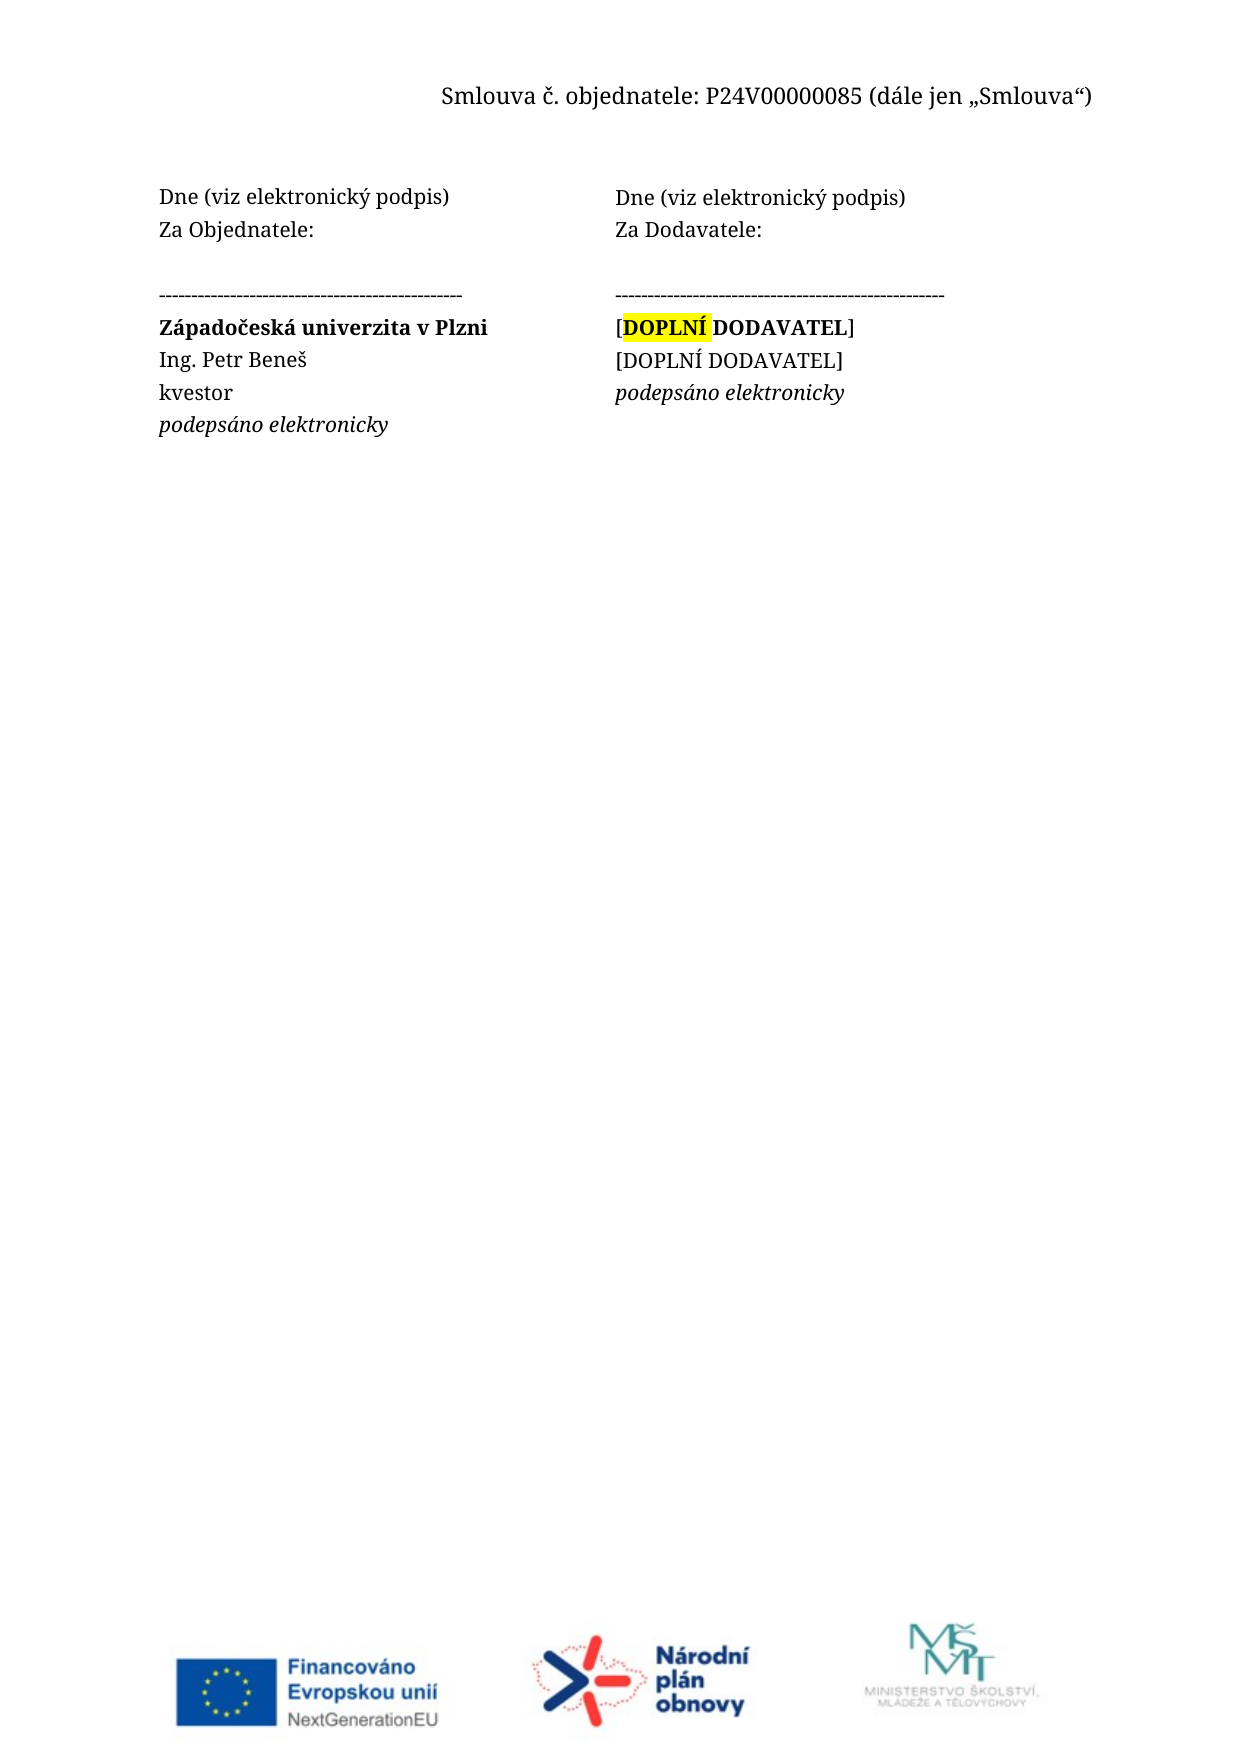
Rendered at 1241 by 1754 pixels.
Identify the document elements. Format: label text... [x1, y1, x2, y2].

picture [147, 1577, 1093, 1754]
table_header Dne (viz elektronický podpis) Za Dodavatele: --------------------------------------------------- [DOPLNÍ DODAVATEL] [DOPLNÍ DODAVATEL] podepsáno elektronicky [604, 150, 1060, 443]
table_header Dne (viz elektronický podpis) Za Objednatele: ----------------------------------------------- Západočeská univerzita v Plzni Ing. Petr Beneš kvestor podepsáno elektronicky [148, 150, 604, 443]
